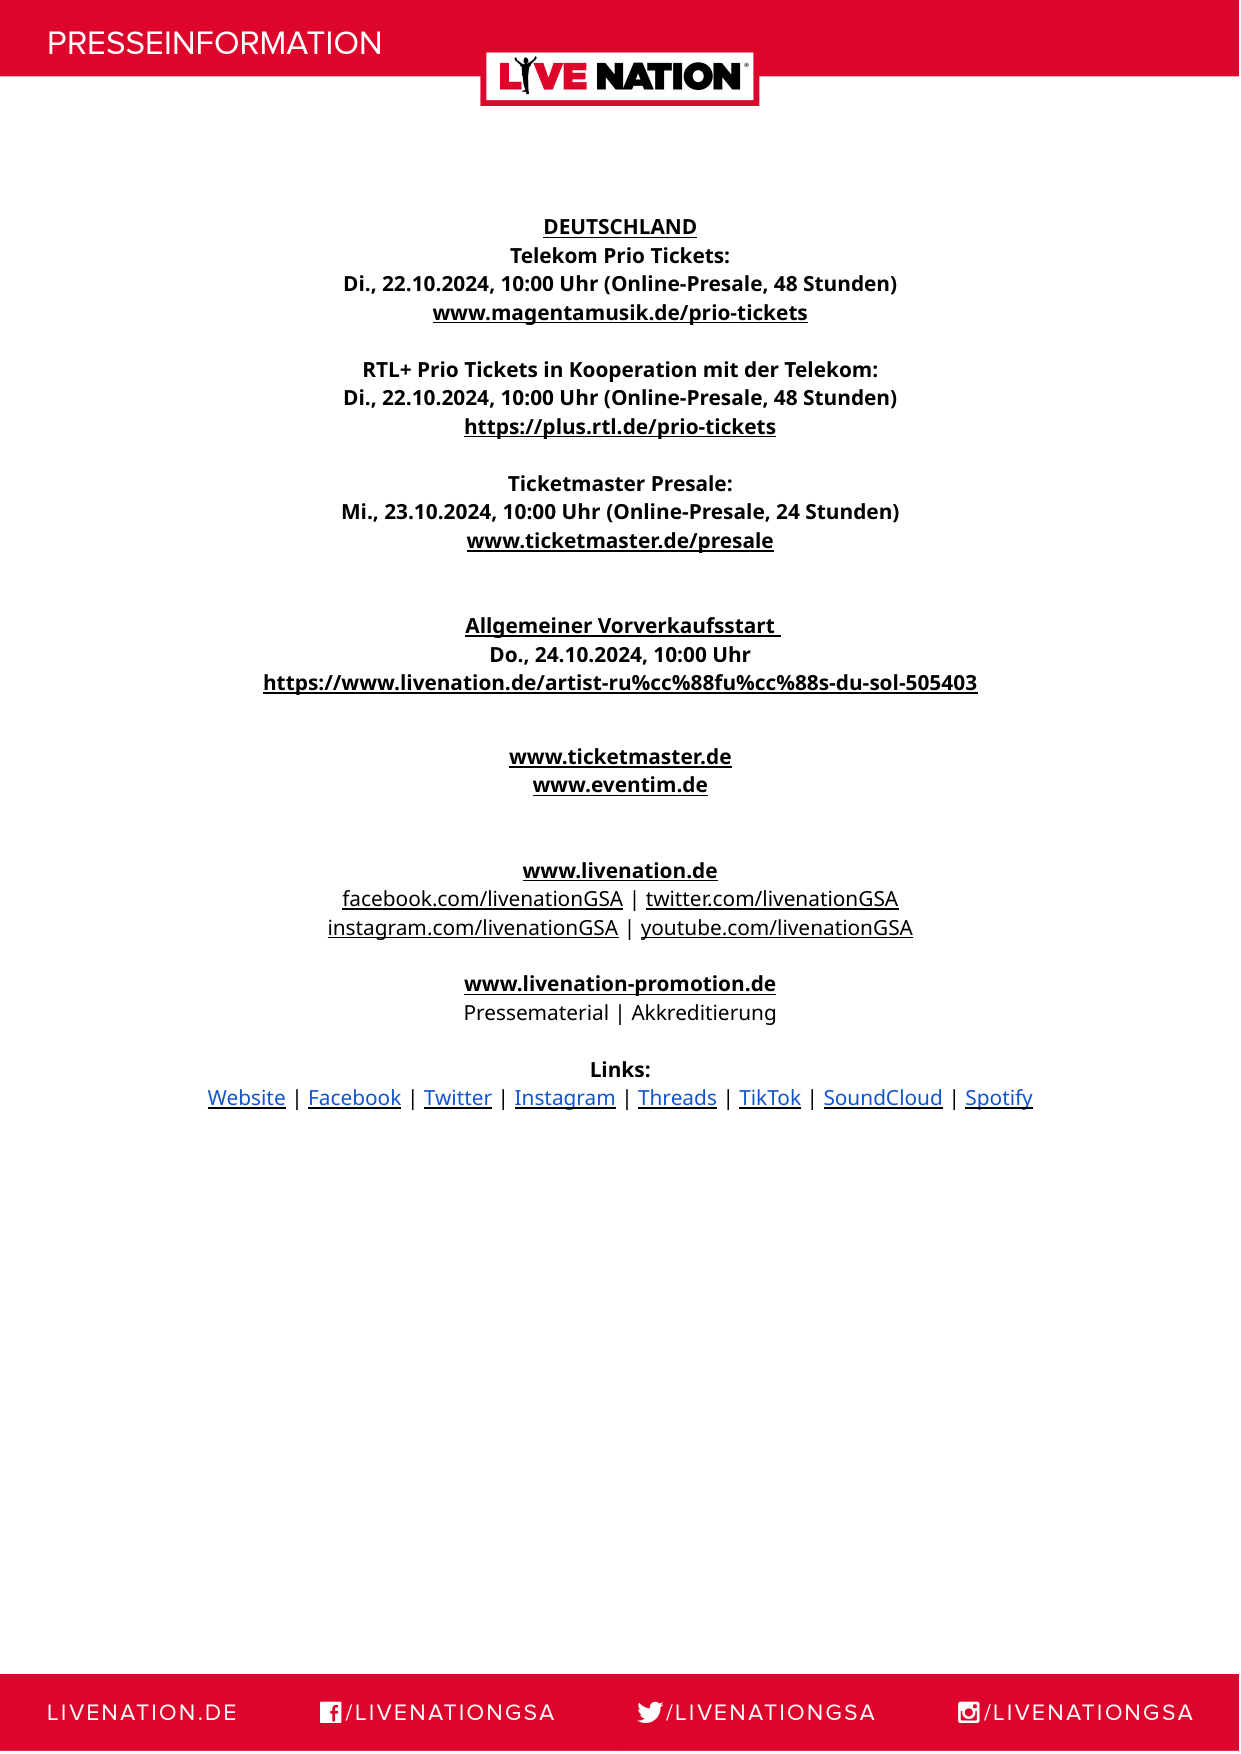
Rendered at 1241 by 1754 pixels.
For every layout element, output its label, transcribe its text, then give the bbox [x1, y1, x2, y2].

subtitle www.ticketmaster.de/presale [150, 526, 1090, 554]
text Links: [150, 1055, 1090, 1083]
text www.livenation-promotion.de Pressematerial | Akkreditierung [150, 969, 1090, 1026]
text Ticketmaster Presale: [150, 469, 1090, 497]
text www.livenation.de [150, 856, 1090, 884]
text Do., 24.10.2024, 10:00 Uhr [150, 640, 1090, 668]
subtitle Allgemeiner Vorverkaufsstart [150, 611, 1090, 640]
subtitle DEUTSCHLAND [150, 212, 1090, 241]
text Di., 22.10.2024, 10:00 Uhr (Online-Presale, 48 Stunden) www.magentamusik.de/prio-tickets [150, 269, 1090, 326]
text www.ticketmaster.de www.eventim.de [150, 742, 1090, 799]
picture [0, 0, 1239, 106]
picture [0, 1674, 1239, 1751]
text Mi., 23.10.2024, 10:00 Uhr (Online-Presale, 24 Stunden) [150, 497, 1090, 526]
text https://www.livenation.de/artist-ru%cc%88fu%cc%88s-du-sol-505403 [150, 668, 1090, 697]
text Website | Facebook | Twitter | Instagram | Threads | TikTok | SoundCloud | Spotify [150, 1083, 1090, 1112]
subtitle Telekom Prio Tickets: [150, 241, 1090, 269]
text instagram.com/livenationGSA | youtube.com/livenationGSA [150, 913, 1090, 941]
text facebook.com/livenationGSA | twitter.com/livenationGSA [150, 884, 1090, 913]
subtitle RTL+ Prio Tickets in Kooperation mit der Telekom: [150, 355, 1090, 383]
text Di., 22.10.2024, 10:00 Uhr (Online-Presale, 48 Stunden) https://plus.rtl.de/prio-tickets [150, 383, 1090, 440]
